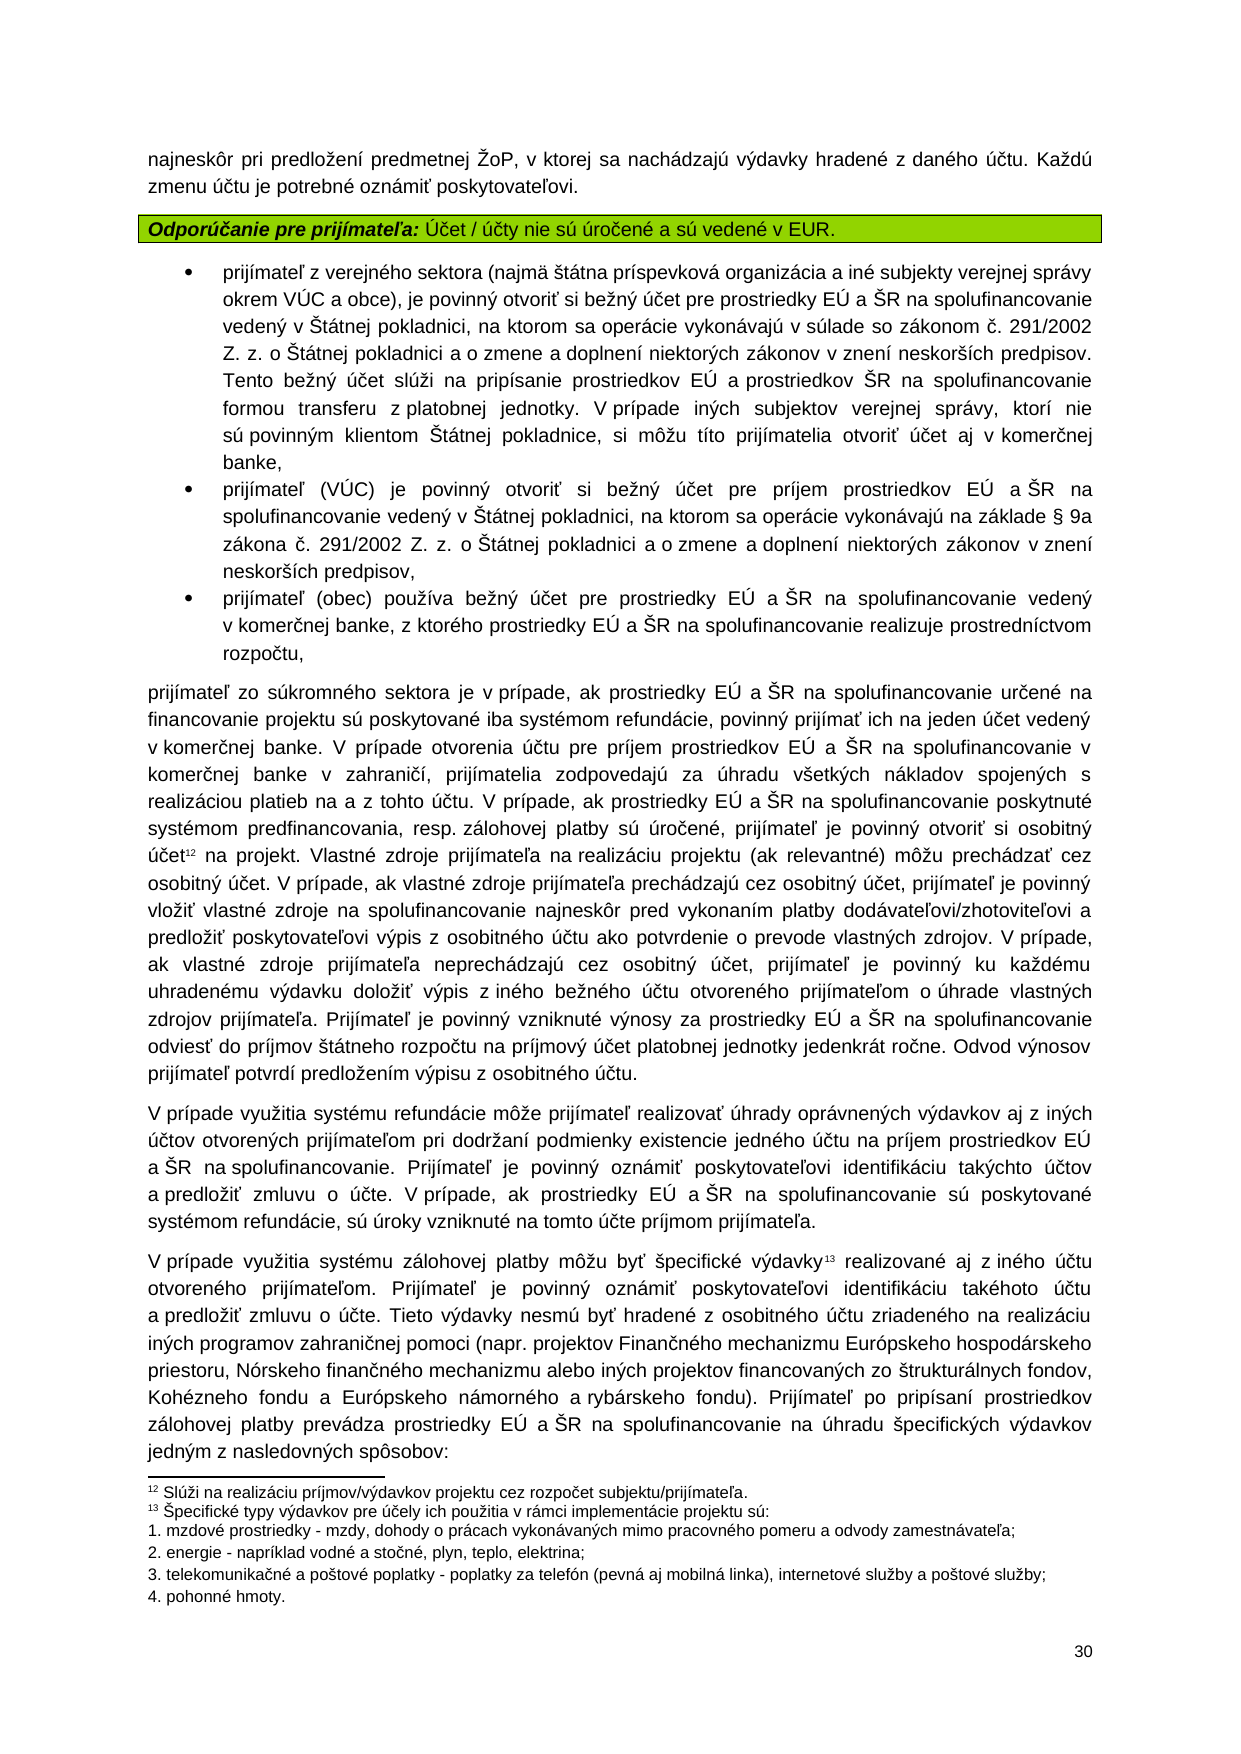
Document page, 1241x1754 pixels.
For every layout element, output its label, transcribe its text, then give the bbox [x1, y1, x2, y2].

text prijímateľ zo súkromného sektora je v prípade, ak prostriedky EÚ a ŠR na spolufinancovanie určené na financovanie projektu sú poskytované iba systémom refundácie, povinný prijímať ich na jeden účet vedený v komerčnej banke. V prípade otvorenia účtu pre príjem prostriedkov EÚ a ŠR na spolufinancovanie v komerčnej banke v zahraničí, prijímatelia zodpovedajú za úhradu všetkých nákladov spojených s realizáciou platieb na a z tohto účtu. V prípade, ak prostriedky EÚ a ŠR na spolufinancovanie poskytnuté systémom predfinancovania, resp. zálohovej platby sú úročené, prijímateľ je povinný otvoriť si osobitný účet na projekt. Vlastné zdroje prijímateľa na realizáciu projektu (ak relevantné) môžu prechádzať cez osobitný účet. V prípade, ak vlastné zdroje prijímateľa prechádzajú cez osobitný účet, prijímateľ je povinný vložiť vlastné zdroje na spolufinancovanie najneskôr pred vykonaním platby dodávateľovi/zhotoviteľovi a predložiť poskytovateľovi výpis z osobitného účtu ako potvrdenie o prevode vlastných zdrojov. V prípade, ak vlastné zdroje prijímateľa neprechádzajú cez osobitný účet, prijímateľ je povinný ku každému uhradenému výdavku doložiť výpis z iného bežného účtu otvoreného prijímateľom o úhrade vlastných zdrojov prijímateľa. Prijímateľ je povinný vzniknuté výnosy za prostriedky EÚ a ŠR na spolufinancovanie odviesť do príjmov štátneho rozpočtu na príjmový účet platobnej jednotky jedenkrát ročne. Odvod výnosov prijímateľ potvrdí predložením výpisu z osobitného účtu. [148, 681, 1092, 1084]
text V prípade využitia systému refundácie môže prijímateľ realizovať úhrady oprávnených výdavkov aj z iných účtov otvorených prijímateľom pri dodržaní podmienky existencie jedného účtu na príjem prostriedkov EÚ a ŠR na spolufinancovanie. Prijímateľ je povinný oznámiť poskytovateľovi identifikáciu takýchto účtov a predložiť zmluvu o účte. V prípade, ak prostriedky EÚ a ŠR na spolufinancovanie sú poskytované systémom refundácie, sú úroky vzniknuté na tomto účte príjmom prijímateľa. [148, 1101, 1092, 1233]
list prijímateľ (obec) používa bežný účet pre prostriedky EÚ a ŠR na spolufinancovanie vedený v komerčnej banke, z ktorého prostriedky EÚ a ŠR na spolufinancovanie realizuje prostredníctvom rozpočtu, [185, 587, 1092, 664]
list prijímateľ z verejného sektora (najmä štátna príspevková organizácia a iné subjekty verejnej správy okrem VÚC a obce), je povinný otvoriť si bežný účet pre prostriedky EÚ a ŠR na spolufinancovanie vedený v Štátnej pokladnici, na ktorom sa operácie vykonávajú v súlade so zákonom č. 291/2002 Z. z. o Štátnej pokladnici a o zmene a doplnení niektorých zákonov v znení neskorších predpisov. Tento bežný účet slúži na pripísanie prostriedkov EÚ a prostriedkov ŠR na spolufinancovanie formou transferu z platobnej jednotky. V prípade iných subjektov verejnej správy, ktorí nie sú povinným klientom Štátnej pokladnice, si môžu títo prijímatelia otvoriť účet aj v komerčnej banke, [185, 261, 1092, 474]
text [148, 148, 1092, 198]
text V prípade využitia systému zálohovej platby môžu byť špecifické výdavky realizované aj z iného účtu otvoreného prijímateľom. Prijímateľ je povinný oznámiť poskytovateľovi identifikáciu takéhoto účtu a predložiť zmluvu o účte. Tieto výdavky nesmú byť hradené z osobitného účtu zriadeného na realizáciu iných programov zahraničnej pomoci (napr. projektov Finančného mechanizmu Európskeho hospodárskeho priestoru, Nórskeho finančného mechanizmu alebo iných projektov financovaných zo štrukturálnych fondov, Kohézneho fondu a Európskeho námorného a rybárskeho fondu). Prijímateľ po pripísaní prostriedkov zálohovej platby prevádza prostriedky EÚ a ŠR na spolufinancovanie na úhradu špecifických výdavkov jedným z nasledovných spôsobov: [148, 1250, 1092, 1463]
list prijímateľ (VÚC) je povinný otvoriť si bežný účet pre príjem prostriedkov EÚ a ŠR na spolufinancovanie vedený v Štátnej pokladnici, na ktorom sa operácie vykonávajú na základe § 9a zákona č. 291/2002 Z. z. o Štátnej pokladnici a o zmene a doplnení niektorých zákonov v znení neskorších predpisov, [185, 478, 1092, 582]
text Odporúčanie pre prijímateľa: Účet / účty nie sú úročené a sú vedené v EUR. [139, 216, 1101, 242]
